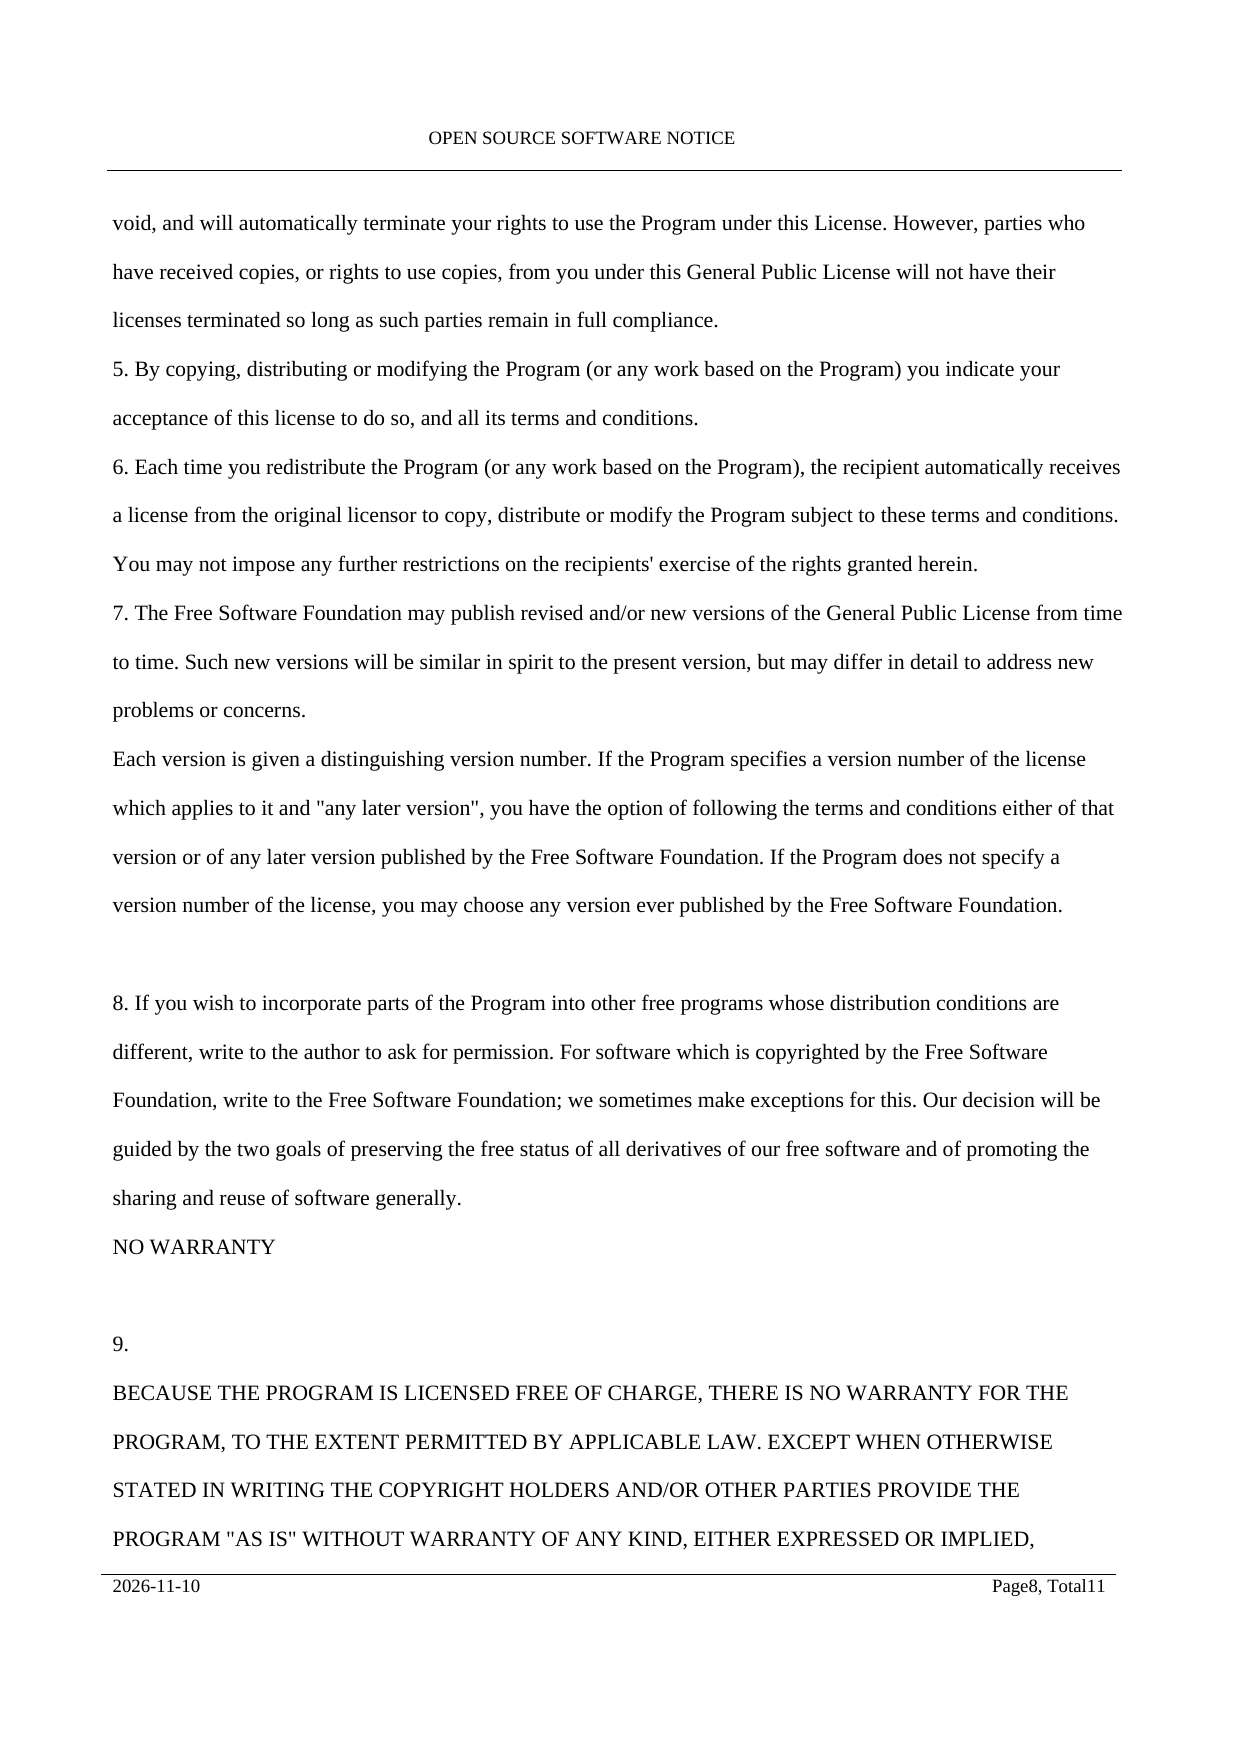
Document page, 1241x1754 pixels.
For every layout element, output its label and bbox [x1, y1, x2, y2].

text [112, 206, 1128, 1555]
